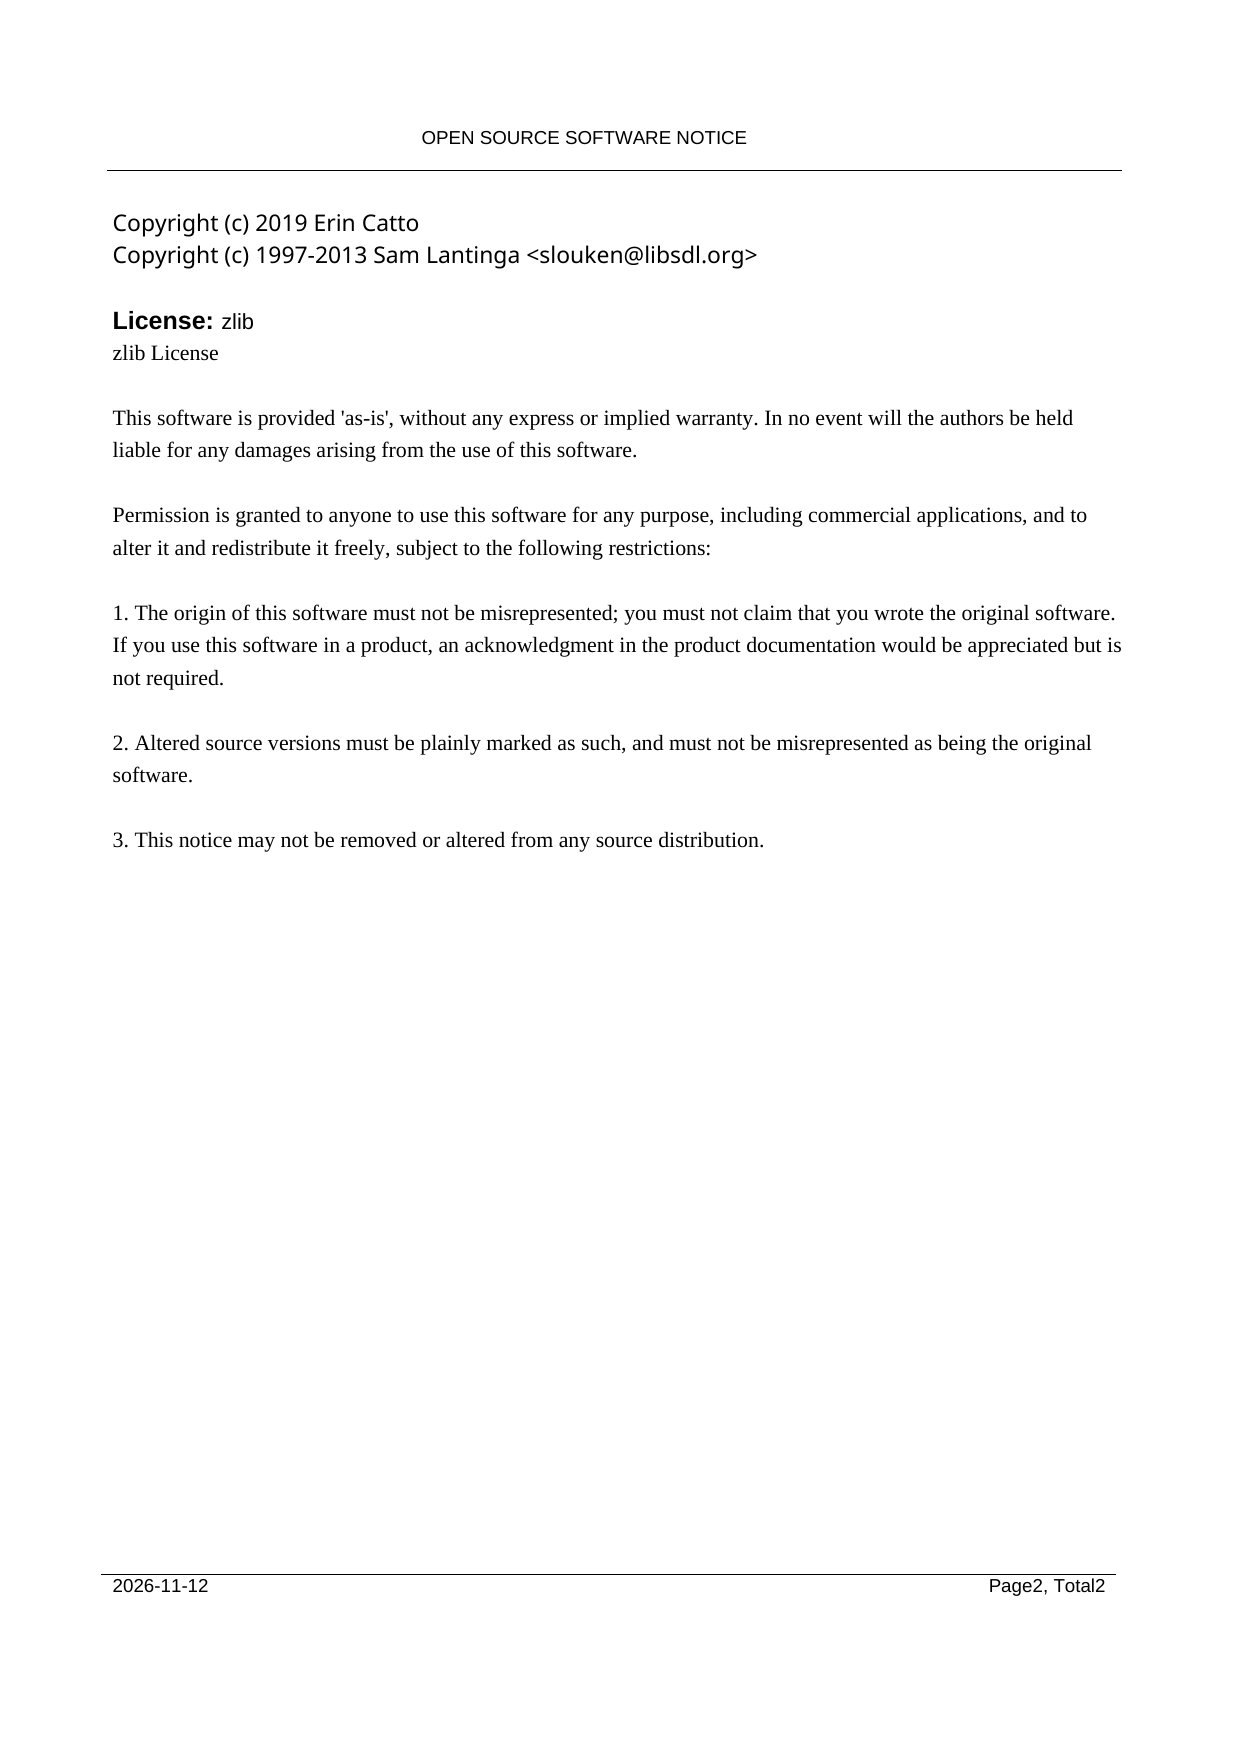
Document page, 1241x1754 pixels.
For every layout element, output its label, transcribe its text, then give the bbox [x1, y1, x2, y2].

text License: zlib [112, 304, 1128, 336]
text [112, 206, 1128, 304]
text zlib License This software is provided 'as-is', without any express or implied warranty. In no event will the authors be held liable for any damages arising from the use of this software. Permission is granted to anyone to use this software for any purpose, including commercial applications, and to alter it and redistribute it freely, subject to the following restrictions: 1. The origin of this software must not be misrepresented; you must not claim that you wrote the original software. If you use this software in a product, an acknowledgment in the product documentation would be appreciated but is not required. 2. Altered source versions must be plainly marked as such, and must not be misrepresented as being the original software. 3. This notice may not be removed or altered from any source distribution. [112, 336, 1128, 889]
